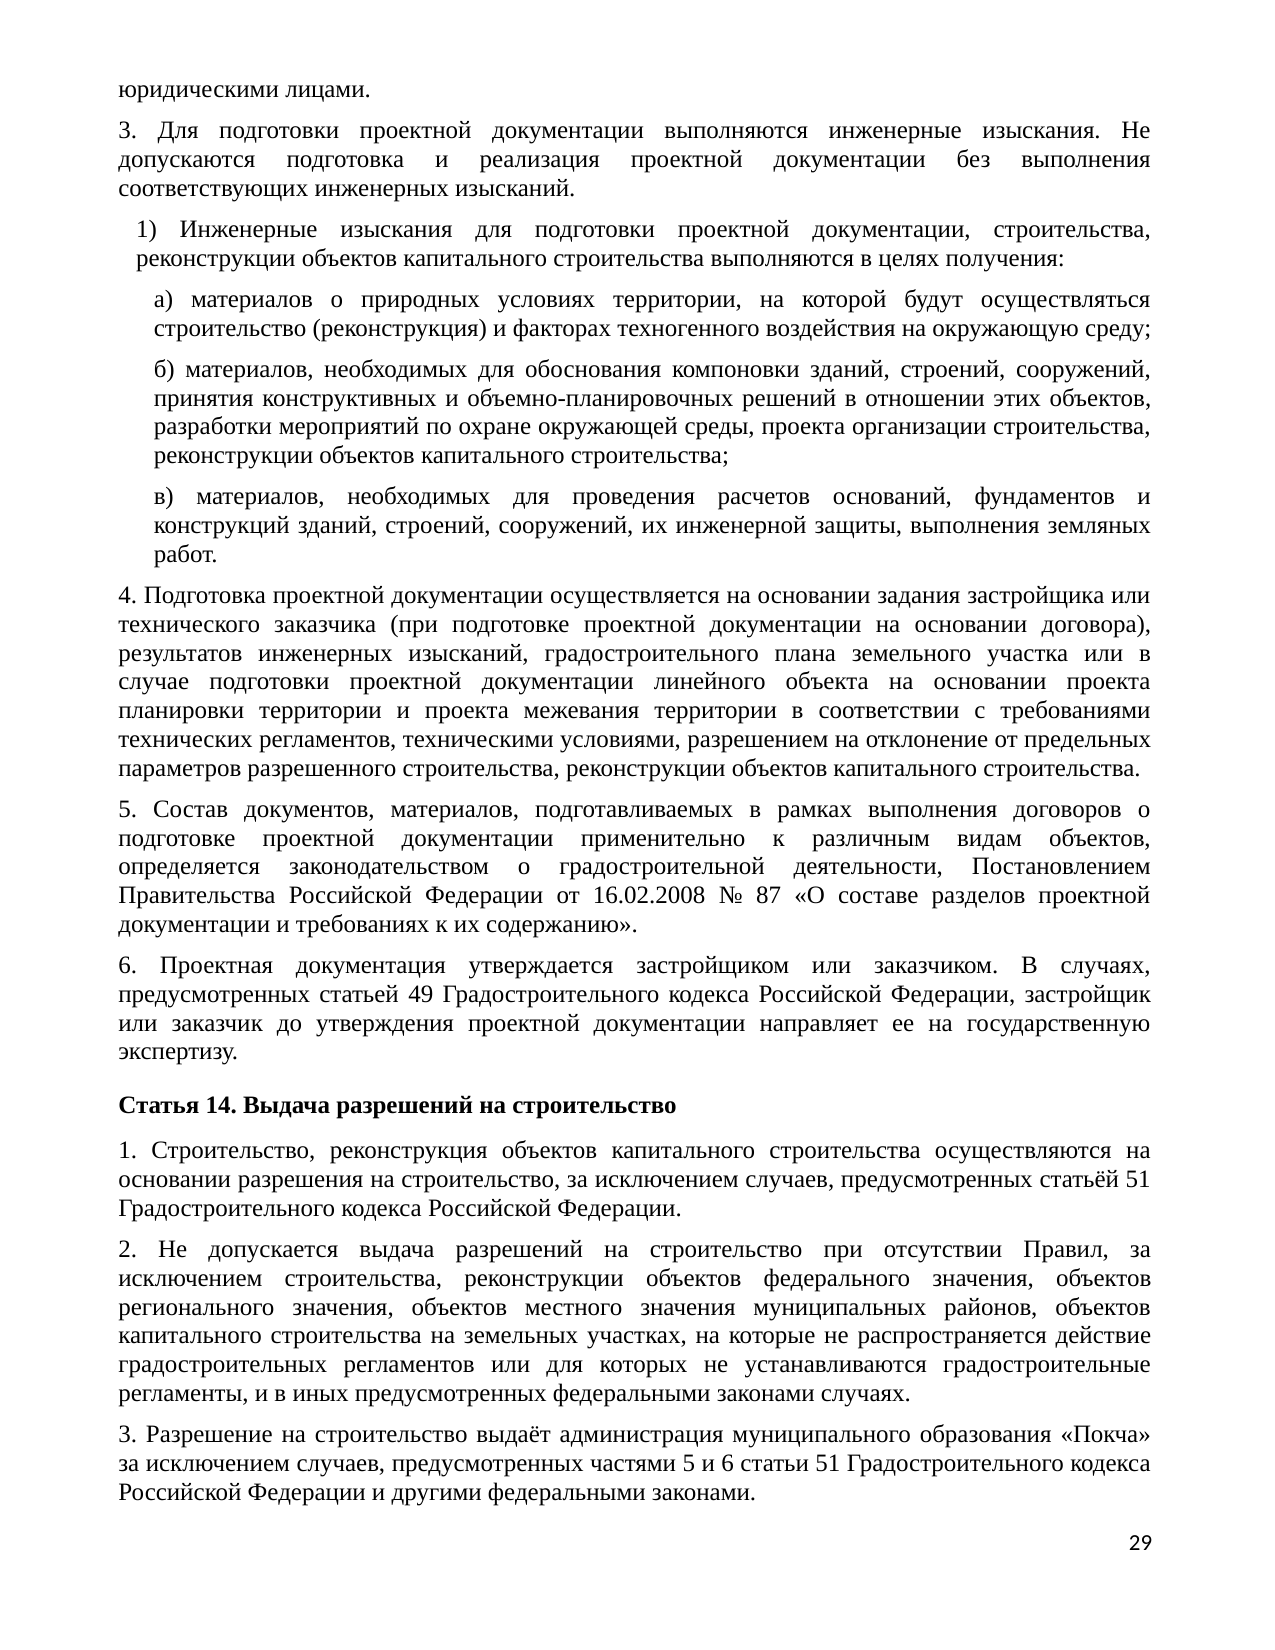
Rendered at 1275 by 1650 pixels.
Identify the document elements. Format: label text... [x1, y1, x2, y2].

text б) материалов, необходимых для обоснования компоновки зданий, строений, сооружений, принятия конструктивных и объемно-планировочных решений в отношении этих объектов, разработки мероприятий по охране окружающей среды, проекта организации строительства, реконструкции объектов капитального строительства; [153, 354, 1152, 469]
subtitle Статья 14. Выдача разрешений на строительство [118, 1090, 1152, 1119]
text 3. Для подготовки проектной документации выполняются инженерные изыскания. Не допускаются подготовка и реализация проектной документации без выполнения соответствующих инженерных изысканий. [118, 115, 1152, 201]
text в) материалов, необходимых для проведения расчетов оснований, фундаментов и конструкций зданий, строений, сооружений, их инженерной защиты, выполнения земляных работ. [153, 481, 1152, 568]
text 3. Разрешение на строительство выдаёт администрация муниципального образования «Покча» за исключением случаев, предусмотренных частями 5 и 6 статьи 51 Градостроительного кодекса Российской Федерации и другими федеральными законами. [118, 1419, 1152, 1506]
text 2. Не допускается выдача разрешений на строительство при отсутствии Правил, за исключением строительства, реконструкции объектов федерального значения, объектов регионального значения, объектов местного значения муниципальных районов, объектов капитального строительства на земельных участках, на которые не распространяется действие градостроительных регламентов или для которых не устанавливаются градостроительные регламенты, и в иных предусмотренных федеральными законами случаях. [118, 1234, 1152, 1407]
text 1. Строительство, реконструкция объектов капитального строительства осуществляются на основании разрешения на строительство, за исключением случаев, предусмотренных статьёй 51 Градостроительного кодекса Российской Федерации. [118, 1136, 1152, 1222]
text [118, 74, 1152, 103]
text 6. Проектная документация утверждается застройщиком или заказчиком. В случаях, предусмотренных статьей 49 Градостроительного кодекса Российской Федерации, застройщик или заказчик до утверждения проектной документации направляет ее на государственную экспертизу. [118, 950, 1152, 1065]
text 5. Состав документов, материалов, подготавливаемых в рамках выполнения договоров о подготовке проектной документации применительно к различным видам объектов, определяется законодательством о градостроительной деятельности, Постановлением Правительства Российской Федерации от 16.02.2008 № 87 «О составе разделов проектной документации и требованиях к их содержанию». [118, 794, 1152, 938]
text а) материалов о природных условиях территории, на которой будут осуществляться строительство (реконструкция) и факторах техногенного воздействия на окружающую среду; [153, 284, 1152, 341]
text 4. Подготовка проектной документации осуществляется на основании задания застройщика или технического заказчика (при подготовке проектной документации на основании договора), результатов инженерных изысканий, градостроительного плана земельного участка или в случае подготовки проектной документации линейного объекта на основании проекта планировки территории и проекта межевания территории в соответствии с требованиями технических регламентов, техническими условиями, разрешением на отклонение от предельных параметров разрешенного строительства, реконструкции объектов капитального строительства. [118, 580, 1152, 781]
text 1) Инженерные изыскания для подготовки проектной документации, строительства, реконструкции объектов капитального строительства выполняются в целях получения: [136, 214, 1152, 271]
